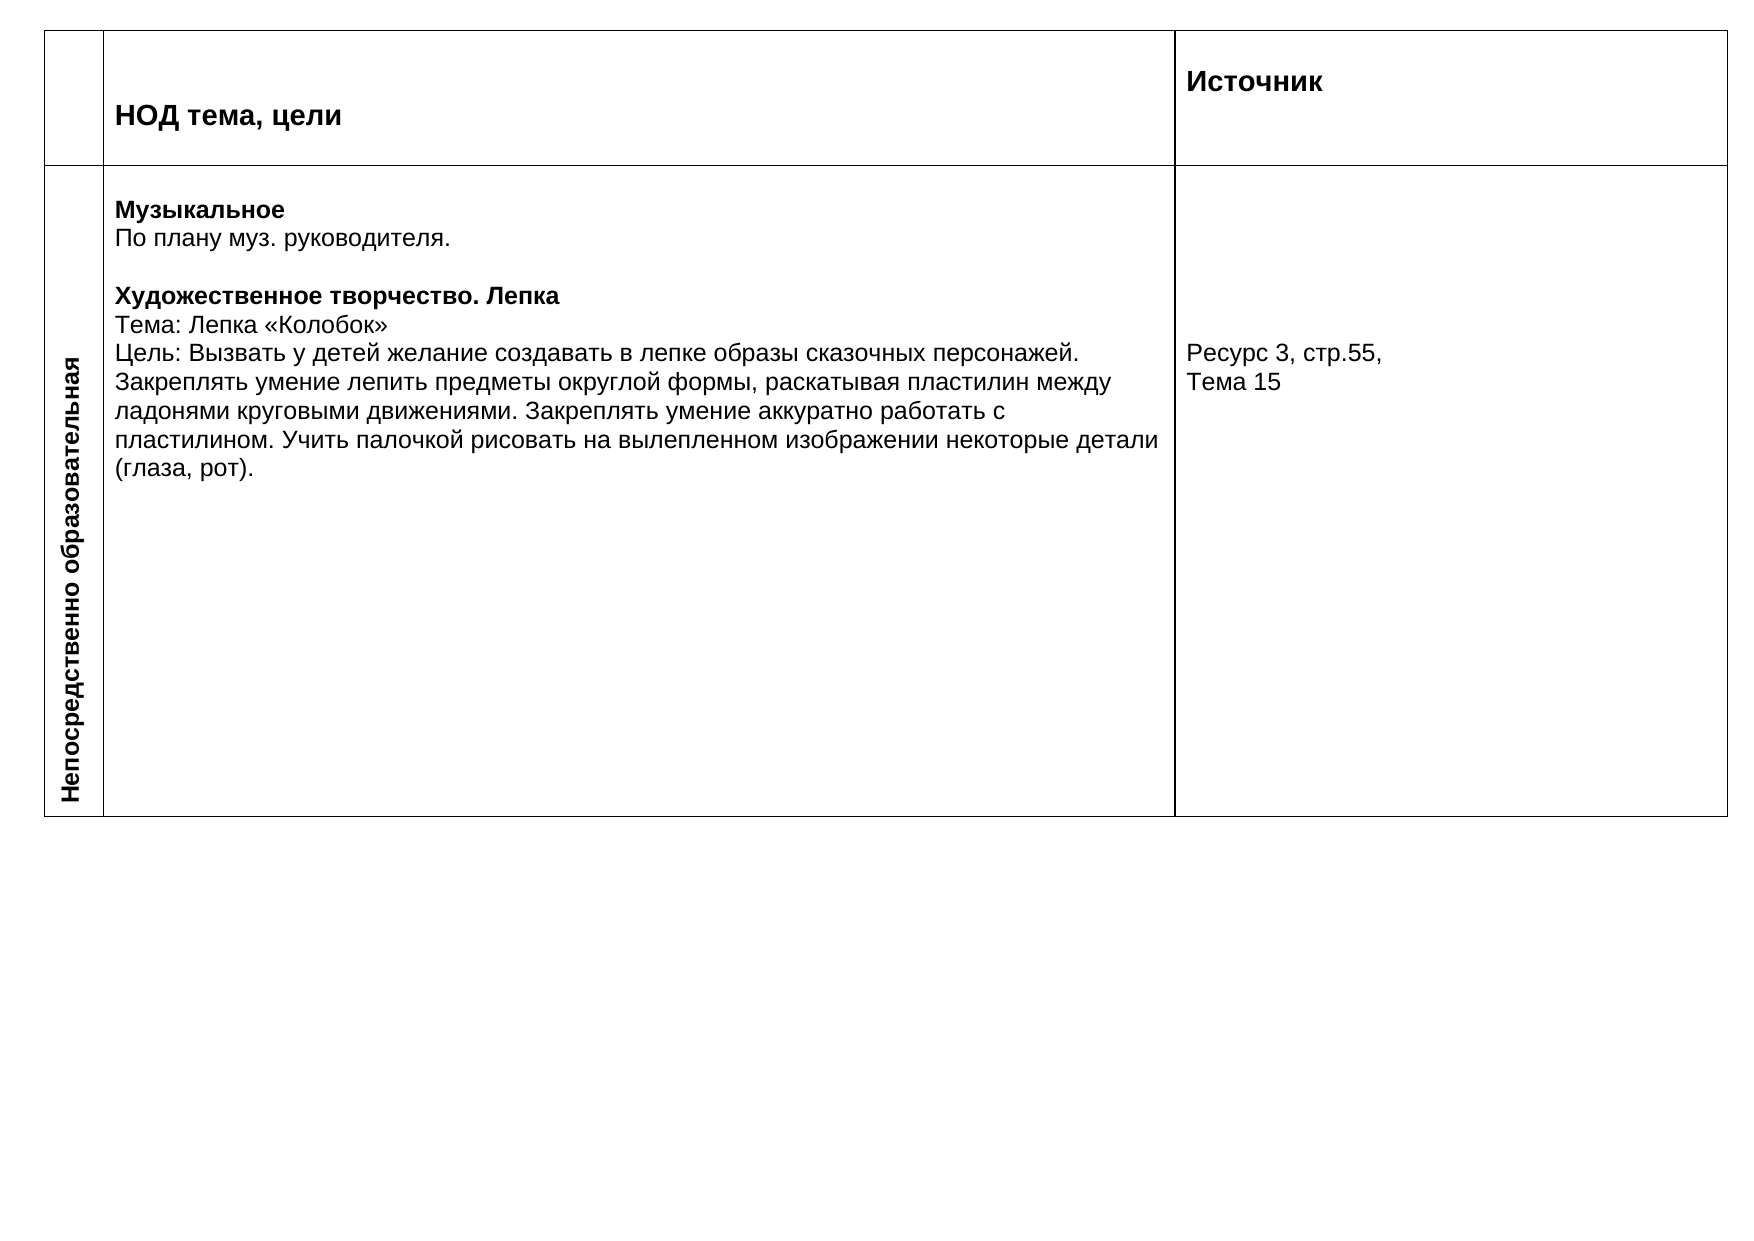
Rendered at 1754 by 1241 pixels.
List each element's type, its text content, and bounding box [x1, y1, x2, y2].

table_cell Непосредственно образовательная деятельность [45, 166, 103, 816]
table_cell Источник [1176, 31, 1727, 165]
table_cell НОД тема, цели [104, 31, 1174, 165]
table_cell [45, 31, 103, 165]
table_cell Ресурс 3, стр.55, Тема 15 [1176, 166, 1727, 816]
table_cell Музыкальное По плану муз. руководителя. Художественное творчество. Лепка Тема: Лепка «Колобок» Цель: Вызвать у детей желание создавать в лепке образы сказочных персонажей. Закреплять умение лепить предметы округлой формы, раскатывая пластилин между ладонями круговыми движениями. Закреплять умение аккуратно работать с пластилином. Учить палочкой рисовать на вылепленном изображении некоторые детали (глаза, рот). [104, 166, 1174, 816]
